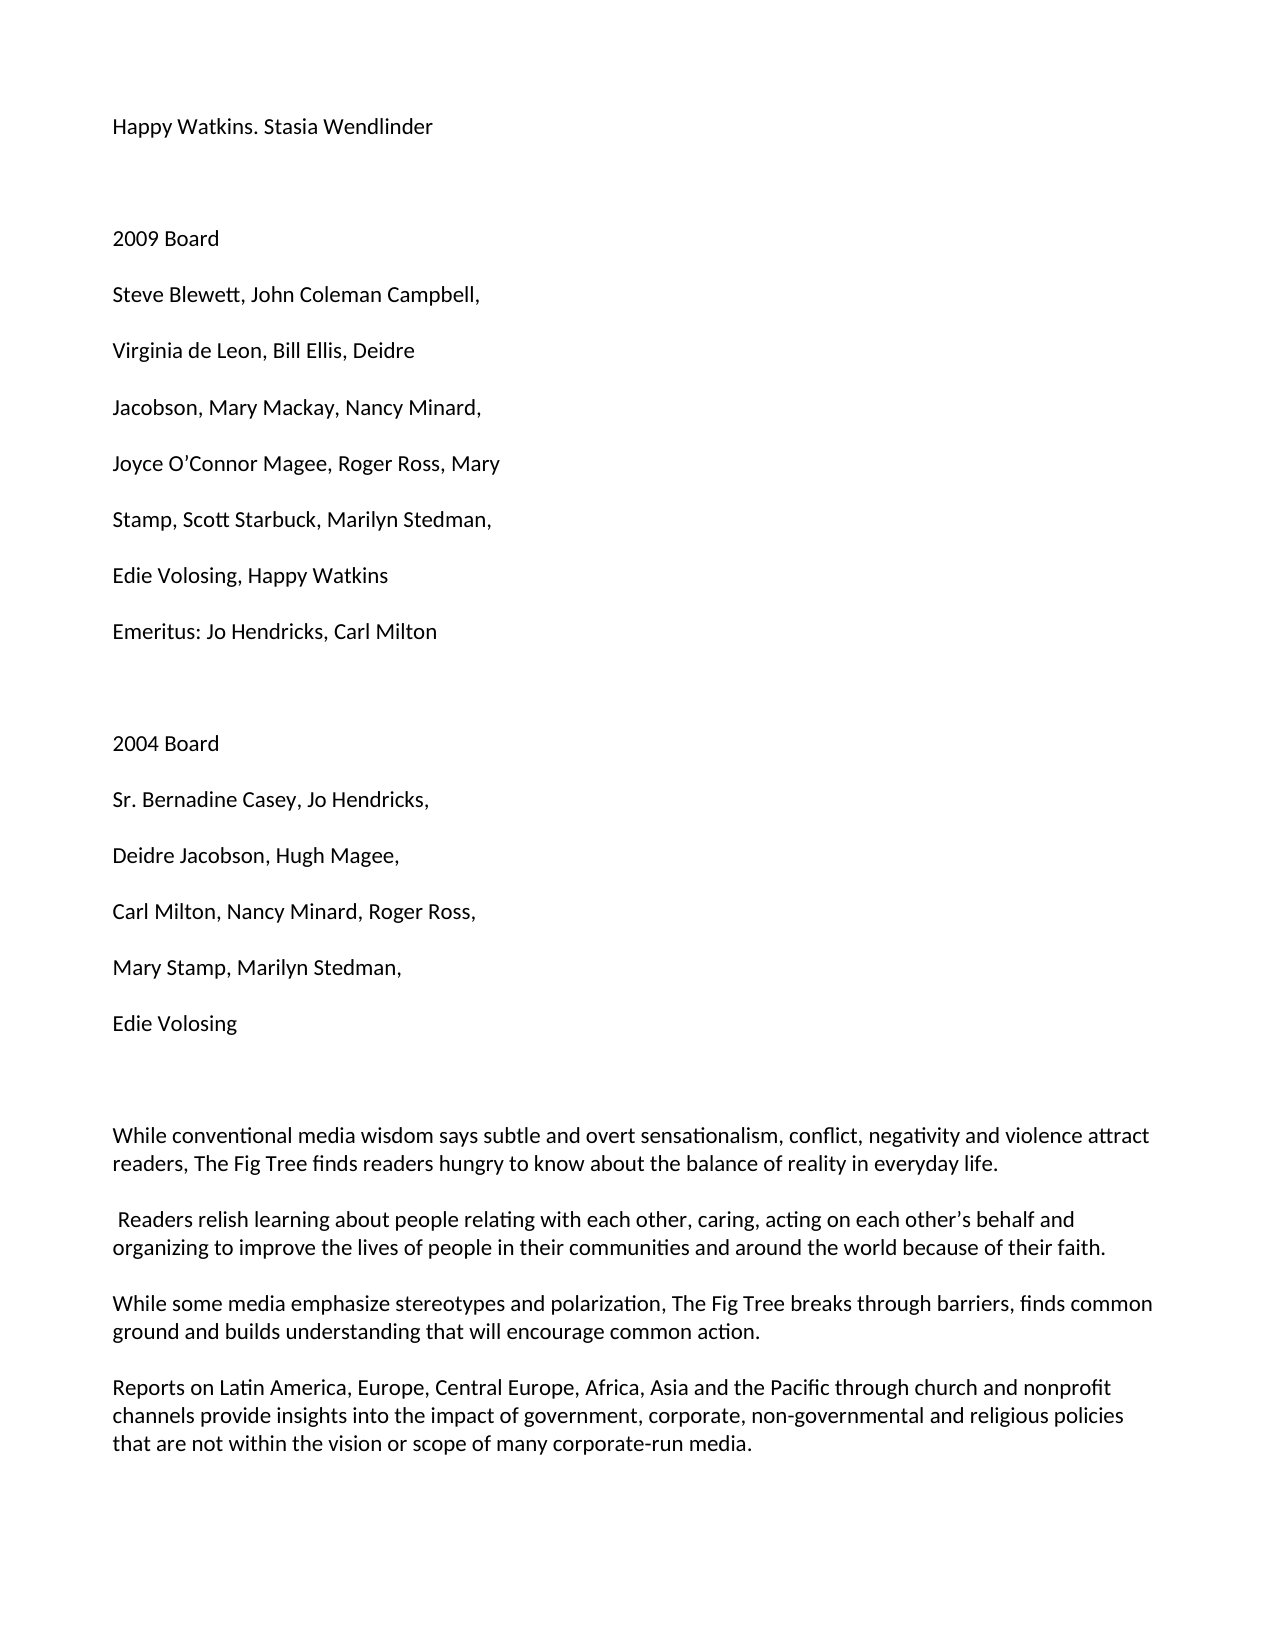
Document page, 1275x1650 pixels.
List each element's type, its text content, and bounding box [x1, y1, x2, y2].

text Edie Volosing [112, 1009, 1162, 1037]
text Mary Stamp, Marilyn Stedman, [112, 953, 1162, 981]
text 2009 Board [112, 224, 1162, 253]
text Readers relish learning about people relating with each other, caring, acting on each other’s behalf and organizing to improve the lives of people in their communities and around the world because of their faith. [112, 1205, 1162, 1261]
text Sr. Bernadine Casey, Jo Hendricks, [112, 785, 1162, 813]
text 2004 Board [112, 729, 1162, 757]
text Deidre Jacobson, Hugh Magee, [112, 841, 1162, 869]
text Emeritus: Jo Hendricks, Carl Milton [112, 617, 1162, 645]
text Stamp, Scott Starbuck, Marilyn Stedman, [112, 505, 1162, 533]
text Jacobson, Mary Mackay, Nancy Minard, [112, 393, 1162, 421]
text Carl Milton, Nancy Minard, Roger Ross, [112, 897, 1162, 925]
text Joyce O’Connor Magee, Roger Ross, Mary [112, 449, 1162, 477]
text Edie Volosing, Happy Watkins [112, 561, 1162, 589]
text While some media emphasize stereotypes and polarization, The Fig Tree breaks through barriers, finds common ground and builds understanding that will encourage common action. [112, 1289, 1162, 1345]
text Virginia de Leon, Bill Ellis, Deidre [112, 337, 1162, 365]
text Reports on Latin America, Europe, Central Europe, Africa, Asia and the Pacific through church and nonprofit channels provide insights into the impact of government, corporate, non-governmental and religious policies that are not within the vision or scope of many corporate-run media. [112, 1373, 1162, 1457]
text While conventional media wisdom says subtle and overt sensationalism, conflict, negativity and violence attract readers, The Fig Tree finds readers hungry to know about the balance of reality in everyday life. [112, 1121, 1162, 1177]
text Happy Watkins. Stasia Wendlinder [112, 112, 1162, 141]
text Steve Blewett, John Coleman Campbell, [112, 281, 1162, 309]
